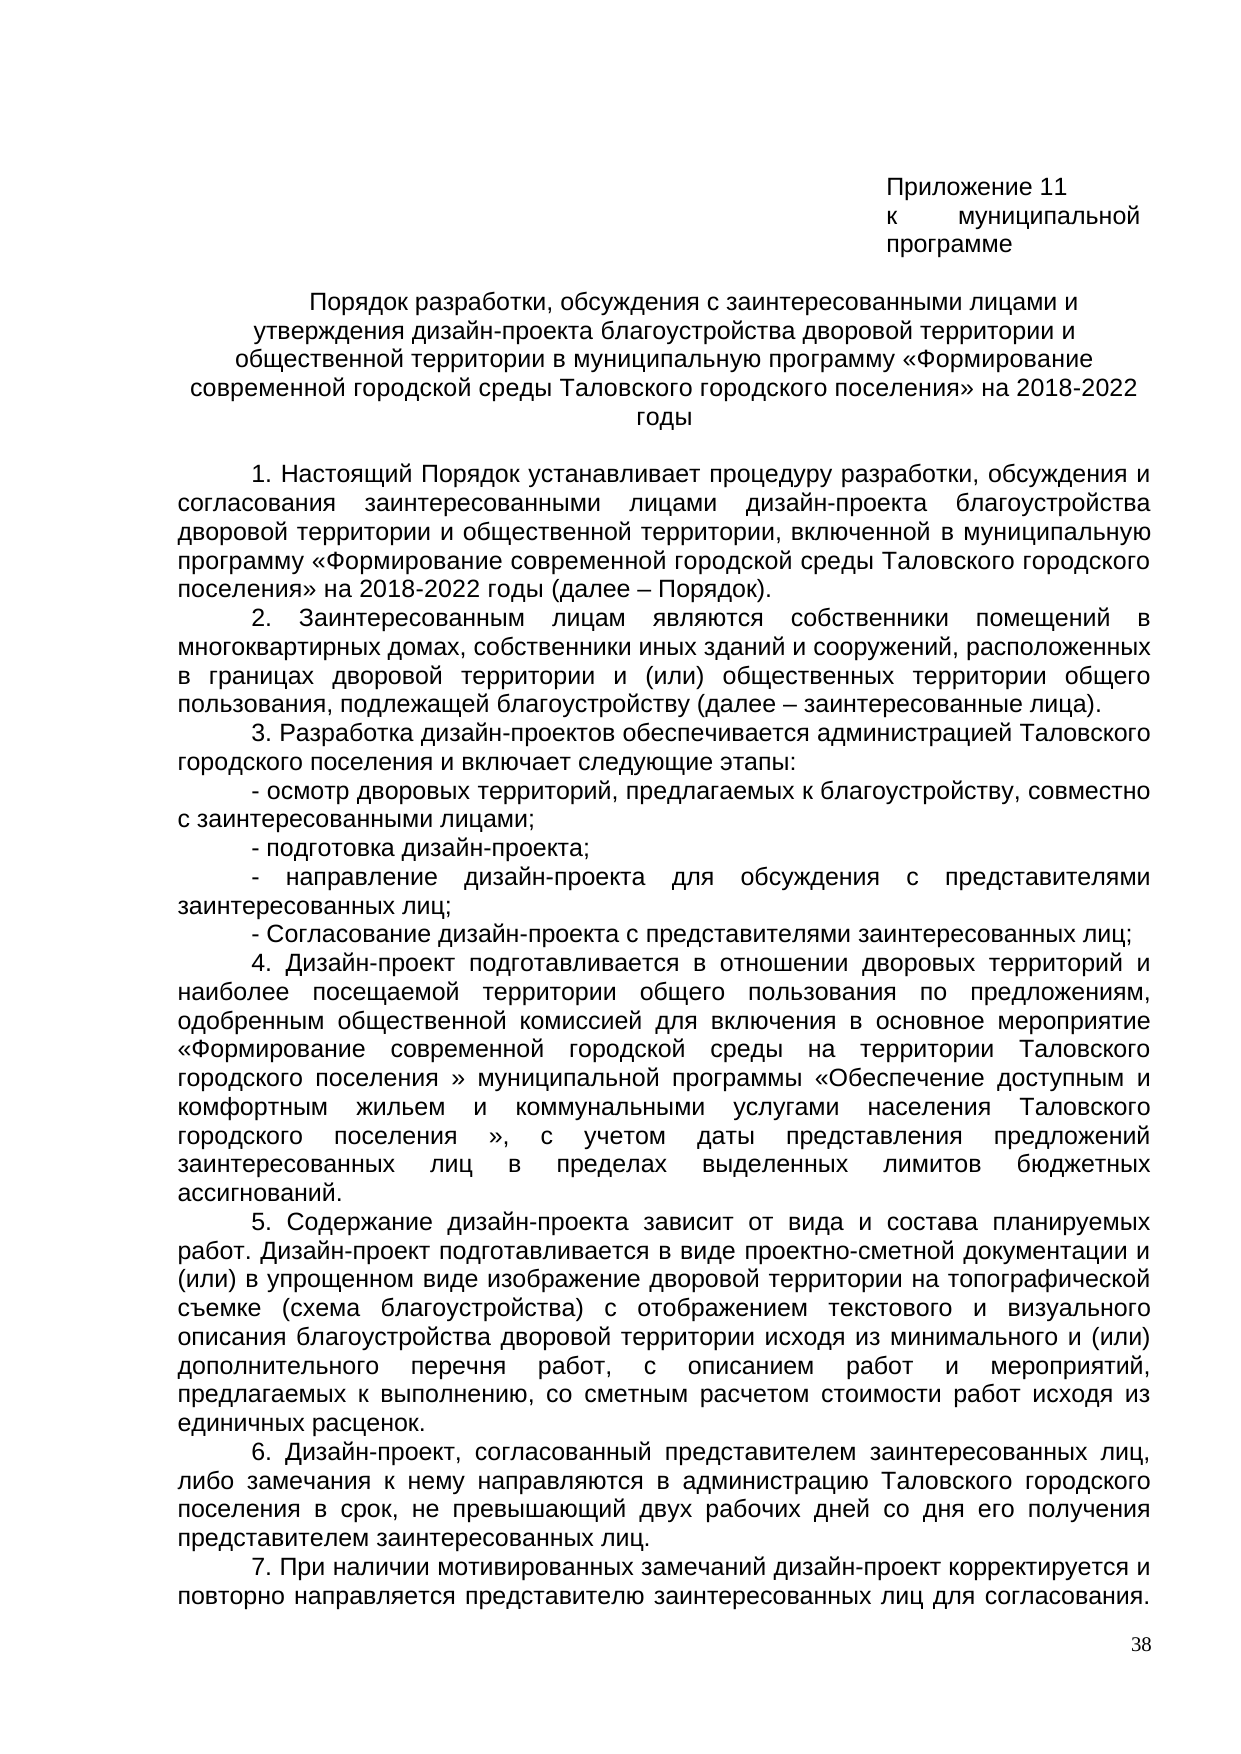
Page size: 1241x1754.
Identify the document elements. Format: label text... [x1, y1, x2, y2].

text 4. Дизайн-проект подготавливается в отношении дворовых территорий и наиболее посещаемой территории общего пользования по предложениям, одобренным общественной комиссией для включения в основное мероприятие «Формирование современной городской среды на территории Таловского городского поселения » муниципальной программы «Обеспечение доступным и комфортным жильем и коммунальными услугами населения Таловского городского поселения », с учетом даты представления предложений заинтересованных лиц в пределах выделенных лимитов бюджетных ассигнований. [177, 948, 1152, 1207]
text 2. Заинтересованным лицам являются собственники помещений в многоквартирных домах, собственники иных зданий и сооружений, расположенных в границах дворовой территории и (или) общественных территории общего пользования, подлежащей благоустройству (далее – заинтересованные лица). [177, 603, 1152, 718]
text к муниципальной программе [886, 201, 1140, 258]
text - осмотр дворовых территорий, предлагаемых к благоустройству, совместно с заинтересованными лицами; [177, 776, 1152, 833]
text 5. Содержание дизайн-проекта зависит от вида и состава планируемых работ. Дизайн-проект подготавливается в виде проектно-сметной документации и (или) в упрощенном виде изображение дворовой территории на топографической съемке (схема благоустройства) с отображением текстового и визуального описания благоустройства дворовой территории исходя из минимального и (или) дополнительного перечня работ, с описанием работ и мероприятий, предлагаемых к выполнению, со сметным расчетом стоимости работ исходя из единичных расценок. [177, 1207, 1152, 1437]
text 3. Разработка дизайн-проектов обеспечивается администрацией Таловского городского поселения и включает следующие этапы: [177, 718, 1152, 776]
text - Согласование дизайн-проекта с представителями заинтересованных лиц; [177, 919, 1152, 948]
text - подготовка дизайн-проекта; [177, 833, 1152, 862]
text 1. Настоящий Порядок устанавливает процедуру разработки, обсуждения и согласования заинтересованными лицами дизайн-проекта благоустройства дворовой территории и общественной территории, включенной в муниципальную программу «Формирование современной городской среды Таловского городского поселения» на 2018-2022 годы (далее – Порядок). [177, 459, 1152, 546]
text Порядок разработки, обсуждения с заинтересованными лицами и утверждения дизайн-проекта благоустройства дворовой территории и общественной территории в муниципальную программу «Формирование современной городской среды Таловского городского поселения» на 2018-2022 годы [177, 287, 1152, 431]
text 6. Дизайн-проект, согласованный представителем заинтересованных лиц, либо замечания к нему направляются в администрацию Таловского городского поселения в срок, не превышающий двух рабочих дней со дня его получения представителем заинтересованных лиц. [177, 1437, 1152, 1552]
text Приложение 11 [812, 172, 1140, 201]
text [177, 1552, 1152, 1609]
text - направление дизайн-проекта для обсуждения с представителями заинтересованных лиц; [177, 862, 1152, 919]
text 1. Настоящий Порядок устанавливает процедуру разработки, обсуждения и согласования заинтересованными лицами дизайн-проекта благоустройства дворовой территории и общественной территории, включенной в муниципальную программу «Формирование современной городской среды Таловского городского поселения» на 2018-2022 годы (далее – Порядок). [177, 574, 1152, 603]
